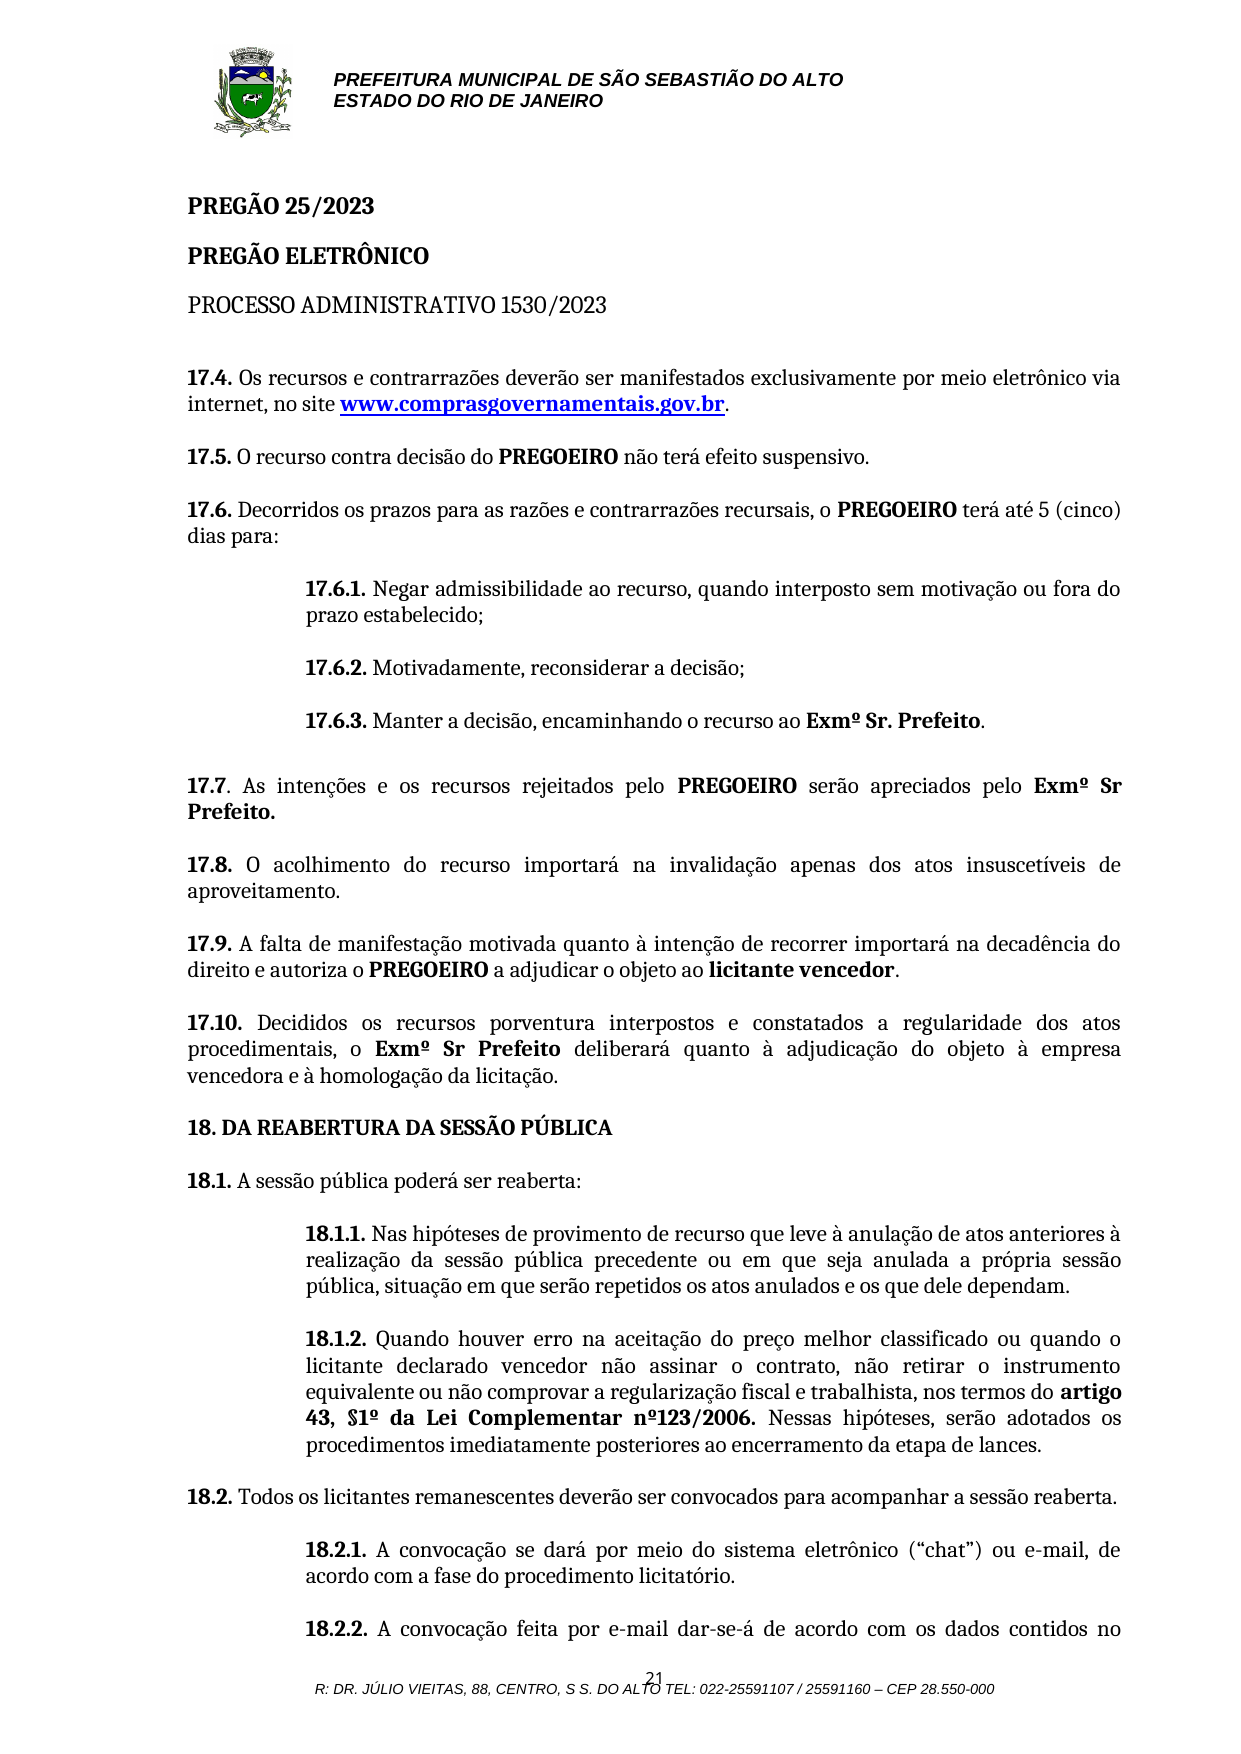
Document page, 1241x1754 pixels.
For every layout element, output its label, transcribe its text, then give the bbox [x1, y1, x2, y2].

text 17.6.3. Manter a decisão, encaminhando o recurso ao Exmº Sr. Prefeito. [306, 707, 1122, 734]
text 17.8. O acolhimento do recurso importará na invalidação apenas dos atos insuscetíveis de aproveitamento. [187, 852, 1122, 904]
text 17.4. Os recursos e contrarrazões deverão ser manifestados exclusivamente por meio eletrônico via internet, no site www.comprasgovernamentais.gov.br. [187, 365, 1122, 417]
text 17.10. Decididos os recursos porventura interpostos e constatados a regularidade dos atos procedimentais, o Exmº Sr Prefeito deliberará quanto à adjudicação do objeto à empresa vencedora e à homologação da licitação. [187, 1010, 1122, 1089]
text 17.6.1. Negar admissibilidade ao recurso, quando interposto sem motivação ou fora do prazo estabelecido; [306, 576, 1122, 628]
text 17.7. As intenções e os recursos rejeitados pelo PREGOEIRO serão apreciados pelo Exmº Sr Prefeito. [187, 773, 1122, 825]
text 18.1. A sessão pública poderá ser reaberta: [187, 1168, 1122, 1194]
picture [213, 44, 293, 139]
text 18.2.1. A convocação se dará por meio do sistema eletrônico (“chat”) ou e-mail, de acordo com a fase do procedimento licitatório. [306, 1537, 1122, 1589]
text 17.9. A falta de manifestação motivada quanto à intenção de recorrer importará na decadência do direito e autoriza o PREGOEIRO a adjudicar o objeto ao licitante vencedor. [187, 931, 1122, 983]
text 18.1.2. Quando houver erro na aceitação do preço melhor classificado ou quando o licitante declarado vencedor não assinar o contrato, não retirar o instrumento equivalente ou não comprovar a regularização fiscal e trabalhista, nos termos do artigo 43, §1º da Lei Complementar nº123/2006. Nessas hipóteses, serão adotados os procedimentos imediatamente posteriores ao encerramento da etapa de lances. [306, 1326, 1122, 1458]
text 18.1.1. Nas hipóteses de provimento de recurso que leve à anulação de atos anteriores à realização da sessão pública precedente ou em que seja anulada a própria sessão pública, situação em que serão repetidos os atos anulados e os que dele dependam. [306, 1221, 1122, 1300]
text 18.2. Todos os licitantes remanescentes deverão ser convocados para acompanhar a sessão reaberta. [187, 1484, 1122, 1511]
text 17.6. Decorridos os prazos para as razões e contrarrazões recursais, o PREGOEIRO terá até 5 (cinco) dias para: [187, 497, 1122, 549]
text 18. DA REABERTURA DA SESSÃO PÚBLICA [188, 1115, 1118, 1142]
text 17.6.2. Motivadamente, reconsiderar a decisão; [306, 655, 1122, 681]
text 17.5. O recurso contra decisão do PREGOEIRO não terá efeito suspensivo. [187, 444, 1122, 470]
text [306, 1616, 1122, 1642]
